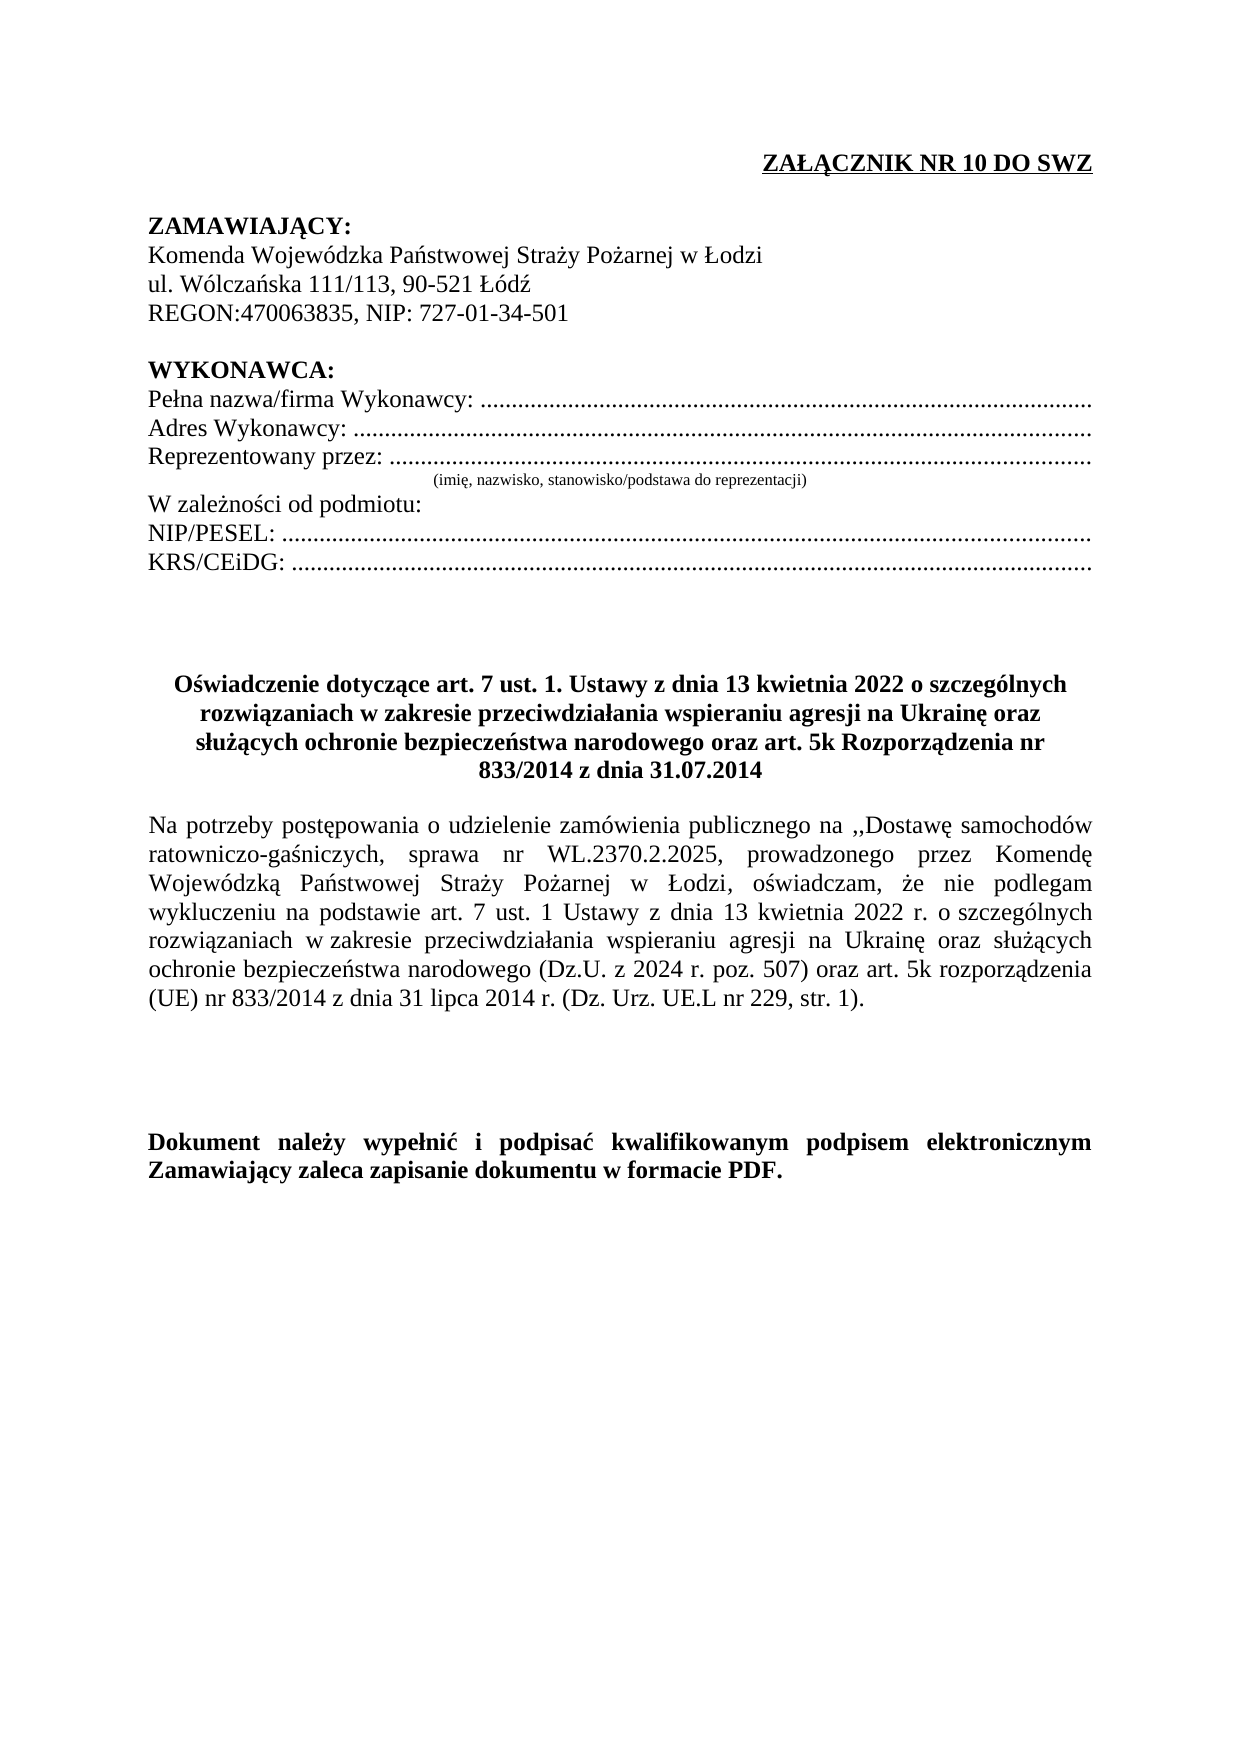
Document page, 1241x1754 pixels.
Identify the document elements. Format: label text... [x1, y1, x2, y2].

text ZAŁĄCZNIK NR 10 DO SWZ [148, 148, 1093, 176]
text Komenda Wojewódzka Państwowej Straży Pożarnej w Łodzi [148, 240, 1093, 269]
text W zależności od podmiotu: [148, 489, 1093, 518]
text (imię, nazwisko, stanowisko/podstawa do reprezentacji) [148, 470, 1093, 489]
text WYKONAWCA: [148, 355, 1093, 384]
text KRS/CEiDG: [148, 547, 1093, 576]
text Pełna nazwa/firma Wykonawcy: [148, 384, 1093, 413]
text ul. Wólczańska 111/113, 90-521 Łódź [148, 269, 1093, 298]
text NIP/PESEL: [148, 518, 1093, 547]
text REGON:470063835, NIP: 727-01-34-501 [148, 298, 1093, 326]
text Dokument należy wypełnić i podpisać kwalifikowanym podpisem elektronicznym Zamawiający zaleca zapisanie dokumentu w formacie PDF. [148, 1127, 1093, 1184]
text Adres Wykonawcy: [148, 413, 1093, 441]
text Reprezentowany przez: [148, 441, 1093, 470]
text Oświadczenie dotyczące art. 7 ust. 1. Ustawy z dnia 13 kwietnia 2022 o szczególnych rozwiązaniach w zakresie przeciwdziałania wspieraniu agresji na Ukrainę oraz służących ochronie bezpieczeństwa narodowego oraz art. 5k Rozporządzenia nr 833/2014 z dnia 31.07.2014 [148, 669, 1093, 784]
text Na potrzeby postępowania o udzielenie zamówienia publicznego na ,,Dostawę samochodów ratowniczo-gaśniczych, sprawa nr WL.2370.2.2025, prowadzonego przez Komendę Wojewódzką Państwowej Straży Pożarnej w Łodzi, oświadczam, że nie podlegam wykluczeniu na podstawie art. 7 ust. 1 Ustawy z dnia 13 kwietnia 2022 r. o szczególnych rozwiązaniach w zakresie przeciwdziałania wspieraniu agresji na Ukrainę oraz służących ochronie bezpieczeństwa narodowego (Dz.U. z 2024 r. poz. 507) oraz art. 5k rozporządzenia (UE) nr 833/2014 z dnia 31 lipca 2014 r. (Dz. Urz. UE.L nr 229, str. 1). [148, 811, 1093, 1012]
text ZAMAWIAJĄCY: [148, 211, 1093, 240]
